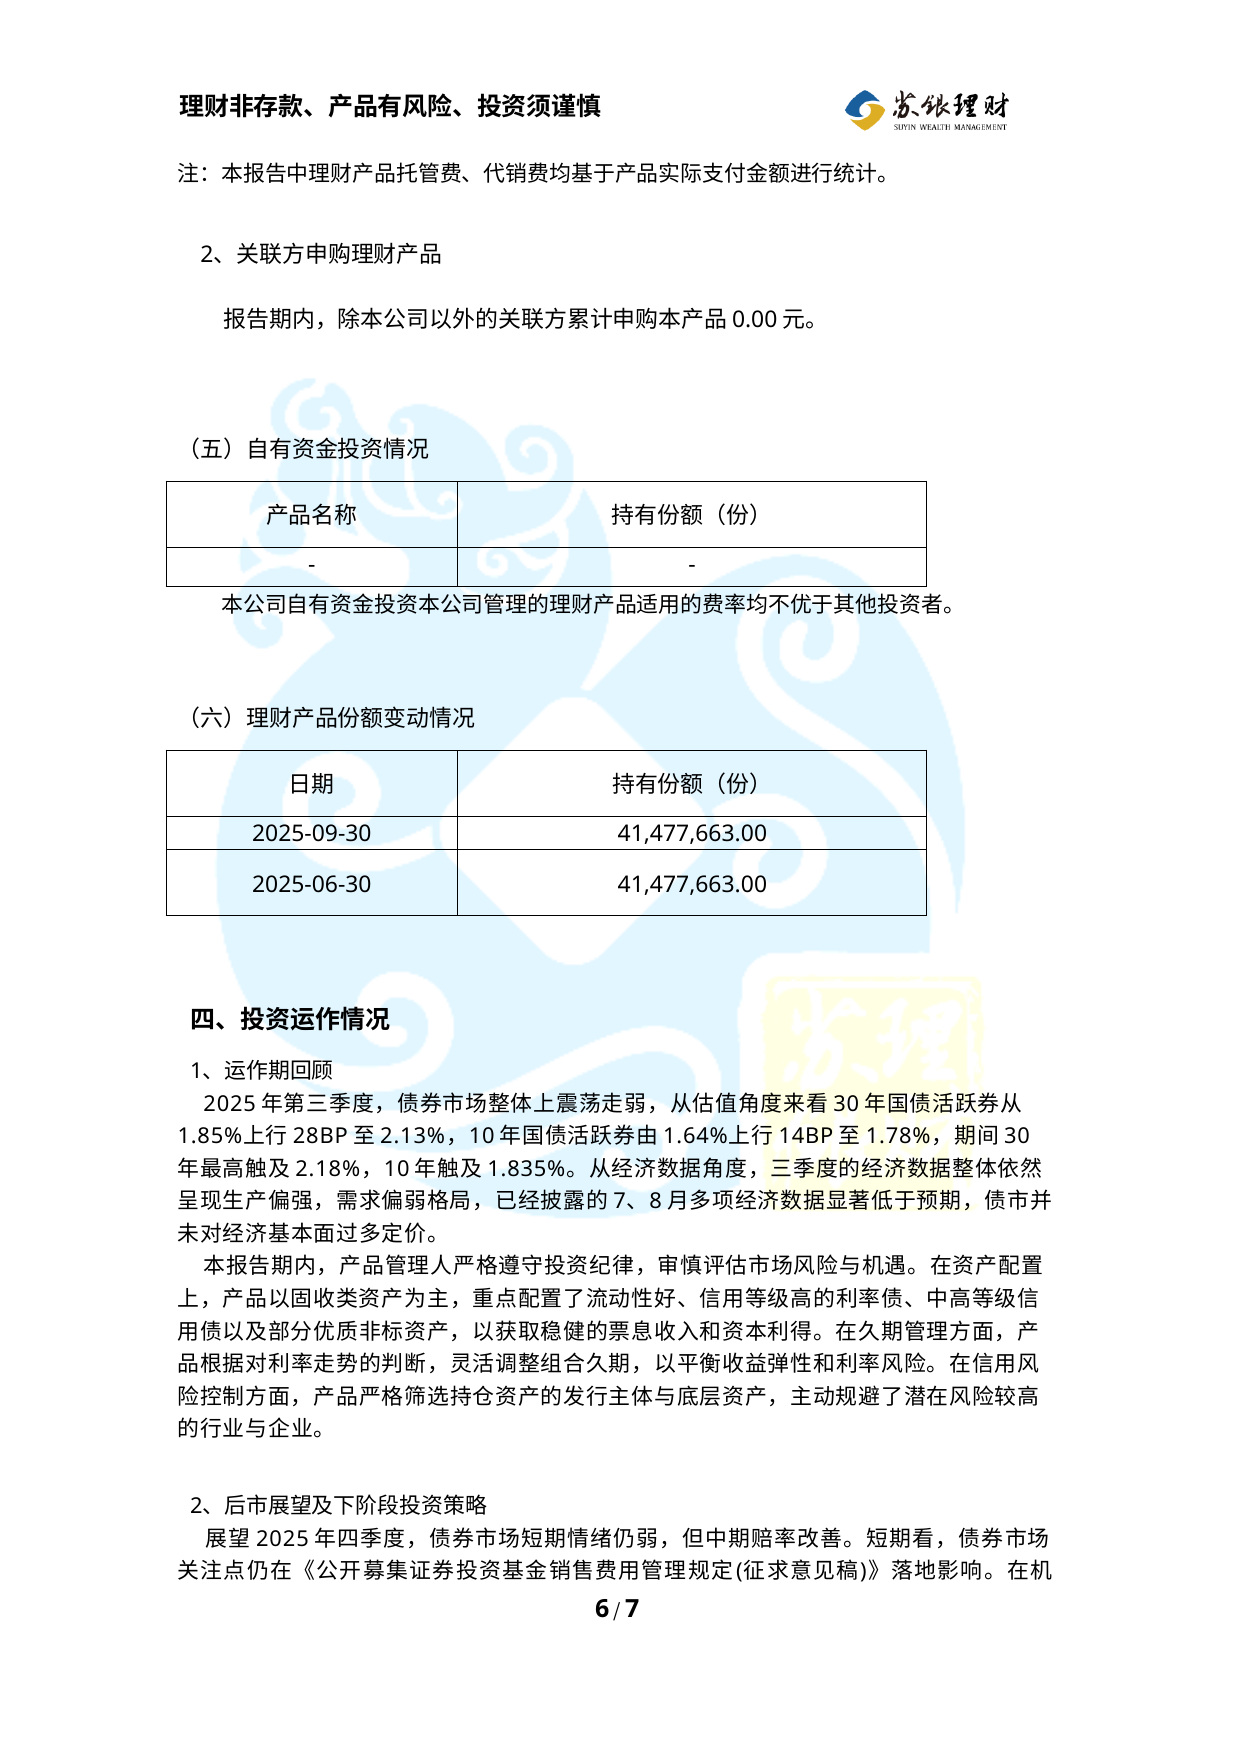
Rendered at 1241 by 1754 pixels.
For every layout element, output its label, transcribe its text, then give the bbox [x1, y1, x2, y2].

table_cell 41,477,663.00 [458, 850, 926, 915]
table_cell - [458, 548, 926, 586]
subtitle 四、投资运作情况 [190, 985, 1053, 1050]
picture [820, 72, 1039, 143]
text 2、关联方申购理财产品 [177, 221, 1053, 286]
subtitle 1、运作期回顾 [190, 1053, 1053, 1086]
table_header 持有份额（份） [458, 482, 926, 547]
table_header 产品名称 [167, 482, 457, 547]
table_cell - [167, 548, 457, 586]
text 报告期内，除本公司以外的关联方累计申购本产品0.00元。 [177, 286, 1053, 351]
table_cell 41,477,663.00 [458, 817, 926, 849]
text 本公司自有资金投资本公司管理的理财产品适用的费率均不优于其他投资者。 [177, 587, 1053, 619]
text 2025年第三季度，债券市场整体上震荡走弱，从估值角度来看30年国债活跃券从1.85%上行28BP至2.13%，10年国债活跃券由1.64%上行14BP至1.78%，期间30年最高触及2.18%，10年触及1.835%。从经济数据角度，三季度的经济数据整体依然呈现生产偏强，需求偏弱格局，已经披露的7、8月多项经济数据显著低于预期，债市并未对经济基本面过多定价。 本报告期内，产品管理人严格遵守投资纪律，审慎评估市场风险与机遇。在资产配置上，产品以固收类资产为主，重点配置了流动性好、信用等级高的利率债、中高等级信用债以及部分优质非标资产，以获取稳健的票息收入和资本利得。在久期管理方面，产品根据对利率走势的判断，灵活调整组合久期，以平衡收益弹性和利率风险。在信用风险控制方面，产品严格筛选持仓资产的发行主体与底层资产，主动规避了潜在风险较高的行业与企业。 [177, 1086, 1053, 1443]
text （五）自有资金投资情况 [177, 416, 1053, 481]
text 注：本报告中理财产品托管费、代销费均基于产品实际支付金额进行统计。 [177, 156, 1053, 188]
table_cell 2025-06-30 [167, 850, 457, 915]
table_header 日期 [167, 751, 457, 816]
subtitle 2、后市展望及下阶段投资策略 [190, 1488, 1053, 1520]
table_header 持有份额（份） [458, 751, 926, 816]
text （六）理财产品份额变动情况 [177, 684, 1053, 749]
table_cell 2025-09-30 [167, 817, 457, 849]
